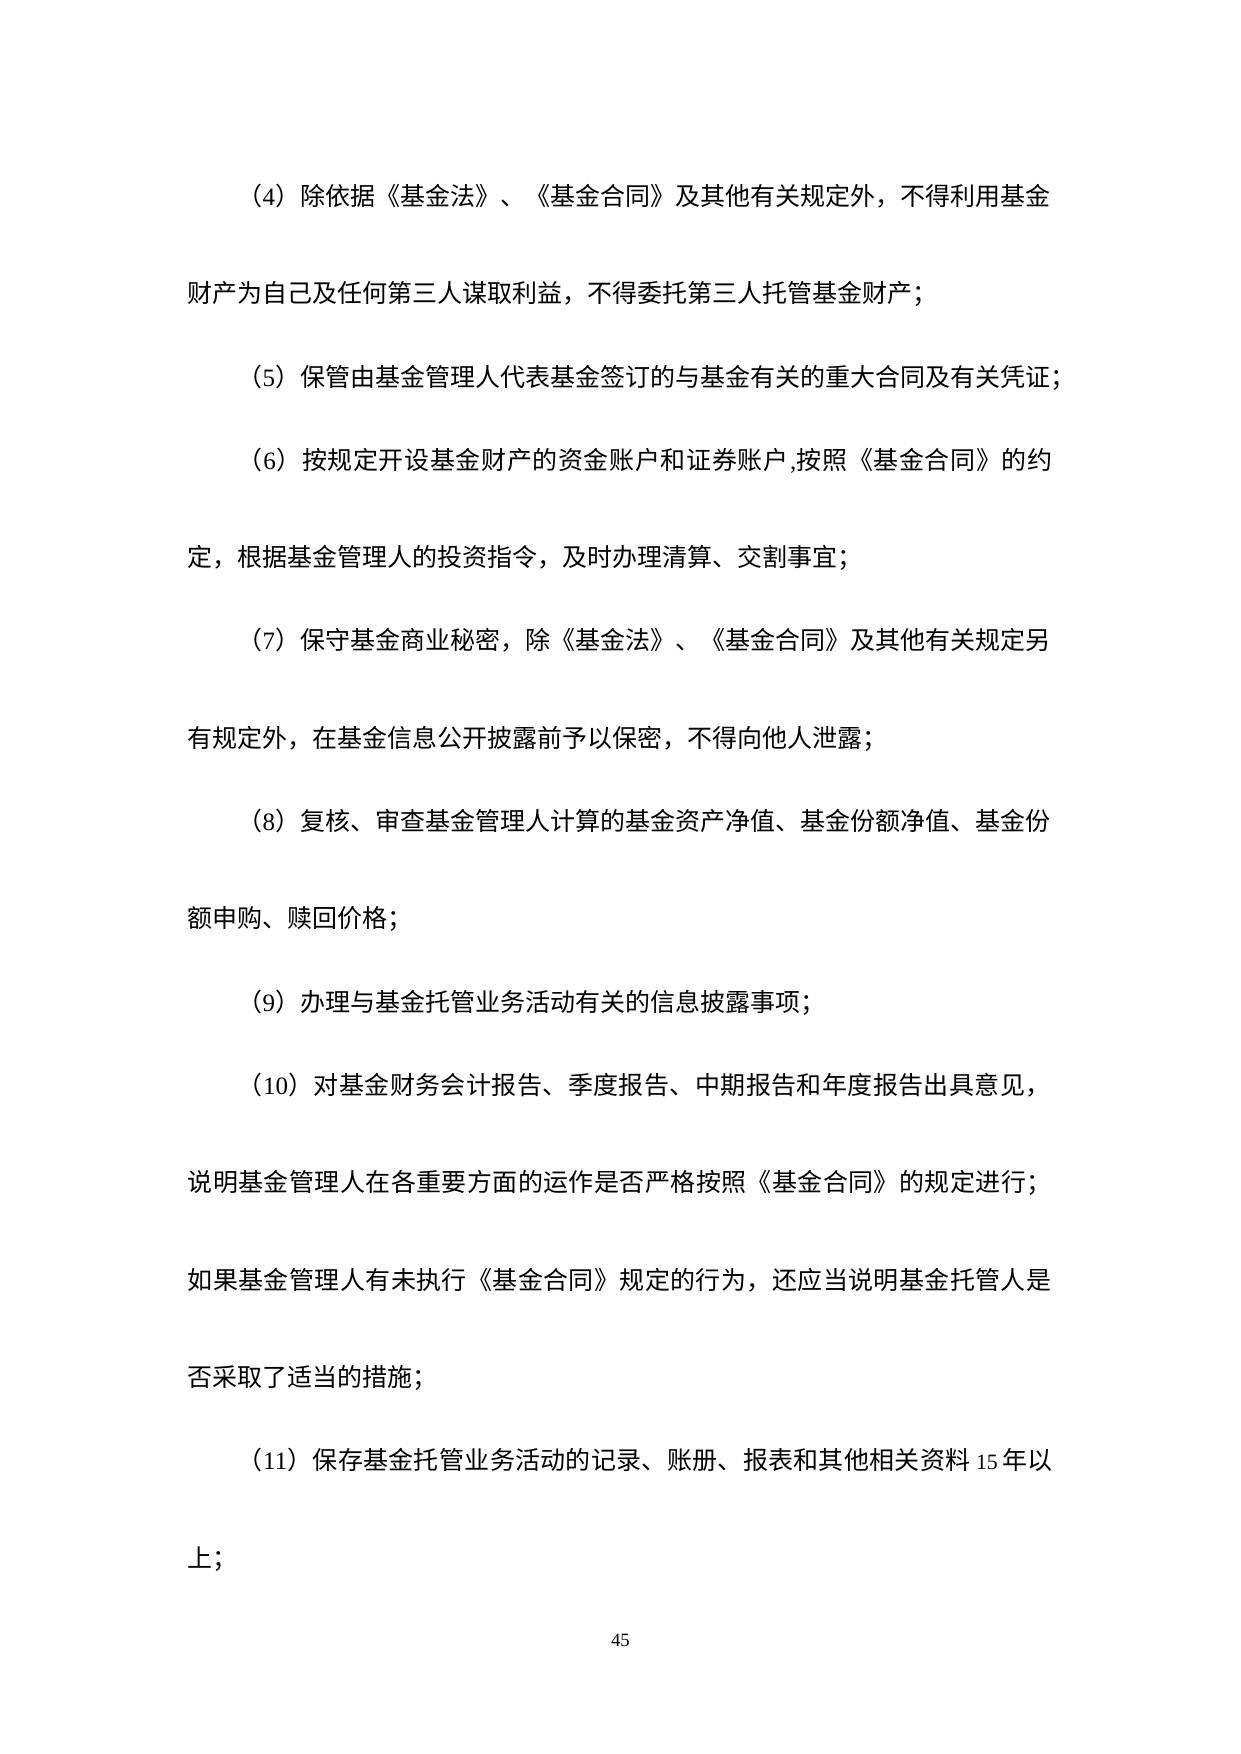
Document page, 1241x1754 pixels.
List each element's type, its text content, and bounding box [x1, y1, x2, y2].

text （7）保守基金商业秘密，除《基金法》、《基金合同》及其他有关规定另有规定外，在基金信息公开披露前予以保密，不得向他人泄露； [187, 606, 1053, 769]
text （5）保管由基金管理人代表基金签订的与基金有关的重大合同及有关凭证； [187, 343, 1053, 408]
text （10）对基金财务会计报告、季度报告、中期报告和年度报告出具意见，说明基金管理人在各重要方面的运作是否严格按照《基金合同》的规定进行；如果基金管理人有未执行《基金合同》规定的行为，还应当说明基金托管人是否采取了适当的措施； [187, 1051, 1053, 1408]
text （9）办理与基金托管业务活动有关的信息披露事项； [187, 968, 1053, 1033]
text （8）复核、审查基金管理人计算的基金资产净值、基金份额净值、基金份额申购、赎回价格； [187, 787, 1053, 949]
text （6）按规定开设基金财产的资金账户和证券账户,按照《基金合同》的约定，根据基金管理人的投资指令，及时办理清算、交割事宜； [187, 426, 1053, 588]
text （11）保存基金托管业务活动的记录、账册、报表和其他相关资料15年以上； [187, 1426, 1053, 1589]
text （4）除依据《基金法》、《基金合同》及其他有关规定外，不得利用基金财产为自己及任何第三人谋取利益，不得委托第三人托管基金财产； [187, 162, 1053, 324]
